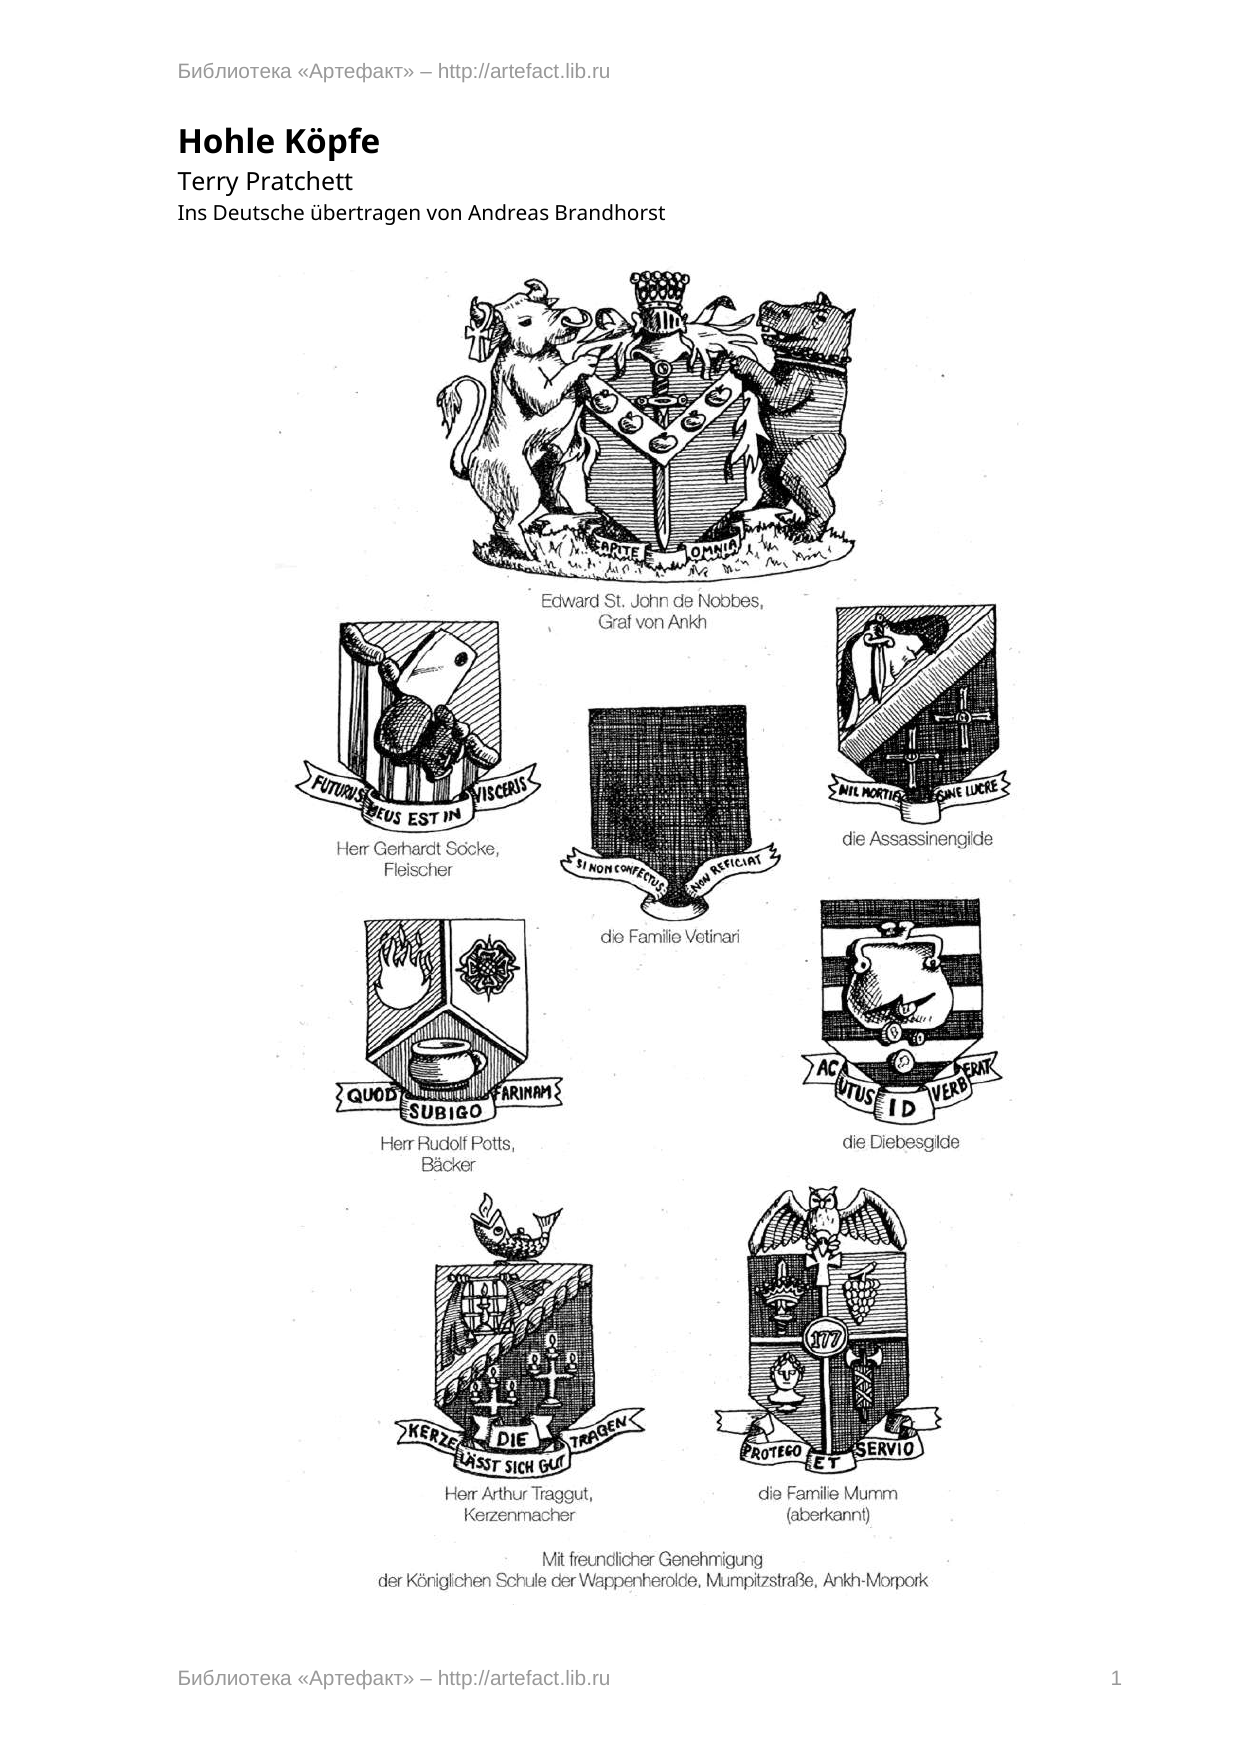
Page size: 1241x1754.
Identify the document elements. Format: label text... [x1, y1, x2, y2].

picture [274, 254, 1025, 1605]
subtitle Terry Pratchett [177, 163, 1122, 198]
text Hohle Köpfe [177, 118, 1122, 163]
text Ins Deutsche übertragen von Andreas Brandhorst [177, 198, 1122, 226]
